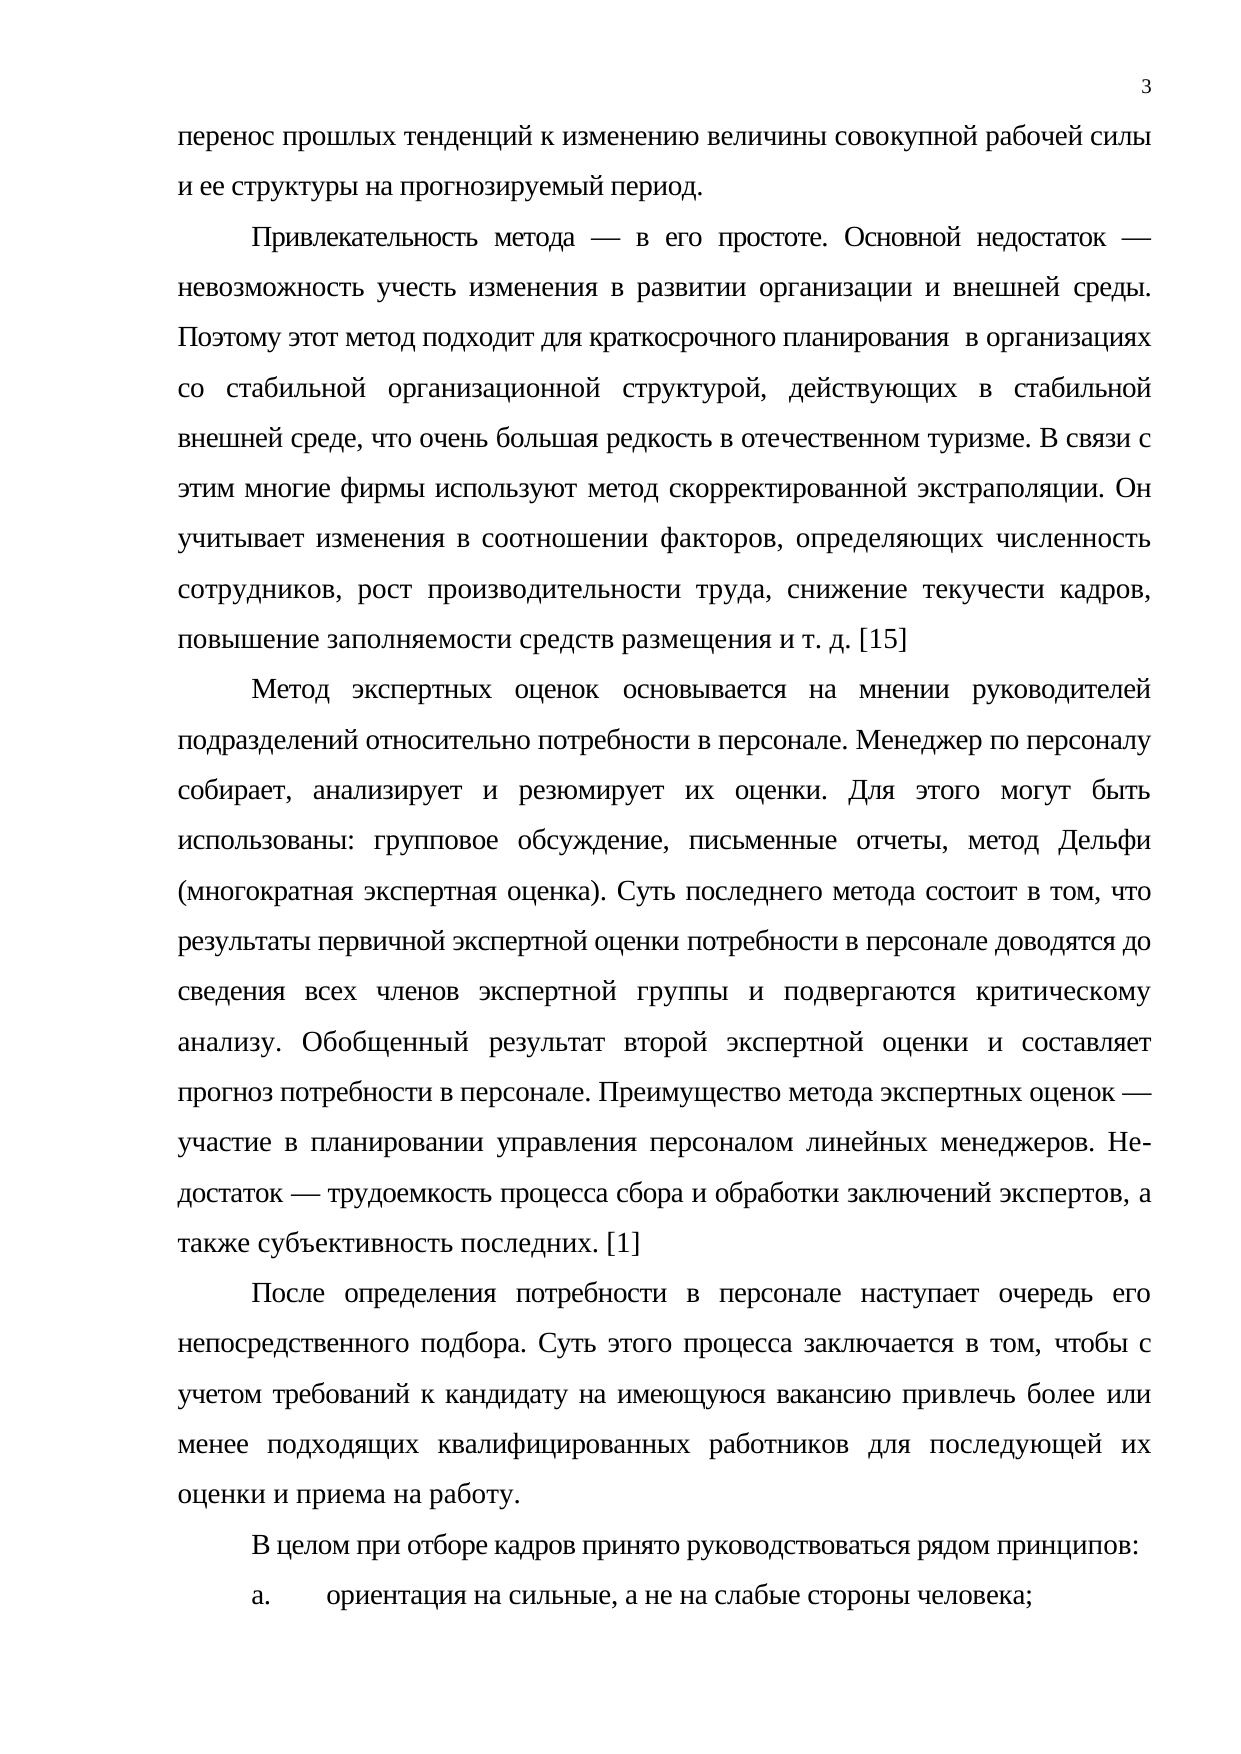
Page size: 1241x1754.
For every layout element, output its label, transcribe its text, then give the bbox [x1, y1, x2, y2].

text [177, 118, 1152, 202]
text Привлекательность метода — в его простоте. Основной недостаток — невозможность учесть изменения в развитии организации и внешней среды. Поэтому этот метод подходит для краткосрочного планирования в организациях со стабильной организационной структурой, действующих в стабильной внешней среде, что очень большая редкость в отечественном туризме. В связи с этим многие фирмы используют метод скорректированной экстраполяции. Он учитывает изменения в соотношении факторов, определяющих численность сотрудников, рост производительности труда, снижение текучести кадров, повышение заполняемости средств размещения и т. д. [15] [177, 219, 1152, 655]
text Метод экспертных оценок основывается на мнении руководителей подразделений относительно потребности в персонале. Менеджер по персоналу собирает, анализирует и резюмирует их оценки. Для этого могут быть использованы: групповое обсуждение, письменные отчеты, метод Дельфи (многократная экспертная оценка). Суть последнего метода состоит в том, что результаты первичной экспертной оценки потребности в персонале доводятся до сведения всех членов экспертной группы и подвергаются критическому анализу. Обобщенный результат второй экспертной оценки и составляет прогноз потребности в персонале. Преимущество метода экспертных оценок — участие в планировании управления персоналом линейных менеджеров. Недостаток — трудоемкость процесса сбора и обработки заключений экспертов, а также субъективность последних. [1] [177, 672, 1152, 1258]
list ориентация на сильные, а не на слабые стороны человека; [177, 1577, 1152, 1611]
text После определения потребности в персонале наступает очередь его непосредственного подбора. Суть этого процесса заключается в том, чтобы с учетом требований к кандидату на имеющуюся вакансию привлечь более или менее подходящих квалифицированных работников для последующей их оценки и приема на работу. [177, 1275, 1152, 1510]
text В целом при отборе кадров принято руководствоваться рядом принципов: [177, 1527, 1152, 1560]
